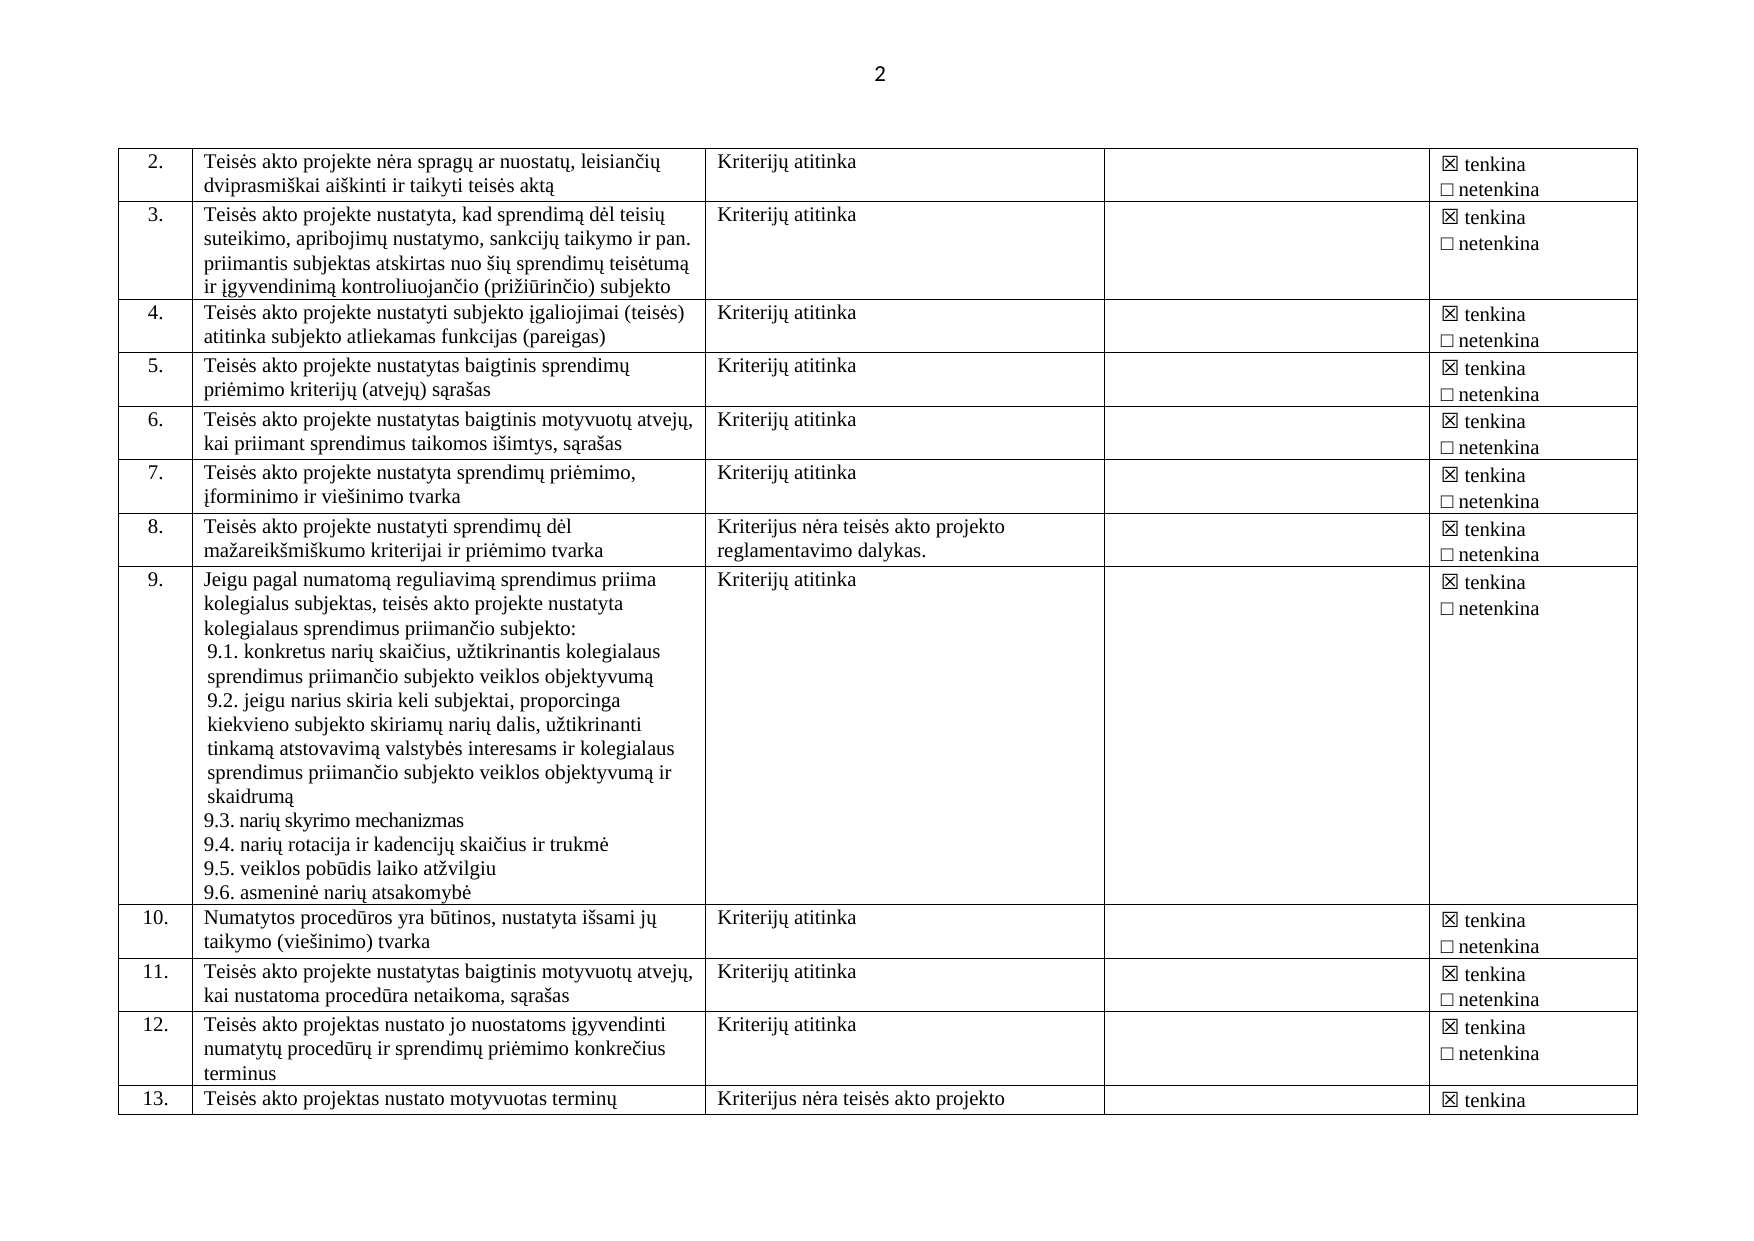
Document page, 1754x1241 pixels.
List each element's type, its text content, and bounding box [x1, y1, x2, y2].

table_cell 4. [119, 300, 192, 352]
table_cell ☒ tenkina □ netenkina [1430, 567, 1637, 904]
table_cell 9. [119, 567, 192, 904]
table_cell Kriterijų atitinka [706, 149, 1104, 201]
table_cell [706, 1086, 1104, 1114]
table_cell [1105, 353, 1429, 406]
table_cell ☒ tenkina □ netenkina [1430, 407, 1637, 459]
table_cell Teisės akto projekte nustatyti sprendimų dėl mažareikšmiškumo kriterijai ir priėmimo tvarka [193, 514, 705, 566]
table_cell ☒ tenkina □ netenkina [1430, 460, 1637, 513]
table_cell Kriterijų atitinka [706, 1012, 1104, 1084]
table_cell 6. [119, 407, 192, 459]
table_cell 8. [119, 514, 192, 566]
table_cell Teisės akto projekte nustatyti subjekto įgaliojimai (teisės) atitinka subjekto atliekamas funkcijas (pareigas) [193, 300, 705, 352]
table_cell Kriterijų atitinka [706, 407, 1104, 459]
table_cell [1105, 407, 1429, 459]
table_cell ☒ tenkina □ netenkina [1430, 514, 1637, 566]
table_cell Teisės akto projekte nustatytas baigtinis motyvuotų atvejų, kai priimant sprendimus taikomos išimtys, sąrašas [193, 407, 705, 459]
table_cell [1430, 1086, 1637, 1114]
table_cell [1105, 567, 1429, 904]
table_cell Kriterijų atitinka [706, 202, 1104, 298]
table_cell Kriterijų atitinka [706, 959, 1104, 1011]
table_cell 7. [119, 460, 192, 513]
table_cell [1105, 959, 1429, 1011]
table_cell Teisės akto projekte nustatytas baigtinis motyvuotų atvejų, kai nustatoma procedūra netaikoma, sąrašas [193, 959, 705, 1011]
table_cell Kriterijų atitinka [706, 300, 1104, 352]
table_cell 5. [119, 353, 192, 406]
table_cell Teisės akto projekte nėra spragų ar nuostatų, leisiančių dviprasmiškai aiškinti ir taikyti teisės aktą [193, 149, 705, 201]
table_cell 13. [119, 1086, 192, 1114]
table_cell ☒ tenkina □ netenkina [1430, 905, 1637, 958]
table_cell Kriterijų atitinka [706, 567, 1104, 904]
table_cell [1430, 149, 1637, 201]
table_cell Kriterijų atitinka [706, 353, 1104, 406]
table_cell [193, 1086, 705, 1114]
table_cell Numatytos procedūros yra būtinos, nustatyta išsami jų taikymo (viešinimo) tvarka [193, 905, 705, 958]
table_cell Kriterijus nėra teisės akto projekto reglamentavimo dalykas. [706, 514, 1104, 566]
table_cell 11. [119, 959, 192, 1011]
table_cell [1105, 514, 1429, 566]
table_cell [1105, 149, 1429, 201]
table_cell Teisės akto projekte nustatyta, kad sprendimą dėl teisių suteikimo, apribojimų nustatymo, sankcijų taikymo ir pan. priimantis subjektas atskirtas nuo šių sprendimų teisėtumą ir įgyvendinimą kontroliuojančio (prižiūrinčio) subjekto [193, 202, 705, 298]
table_cell ☒ tenkina □ netenkina [1430, 1012, 1637, 1084]
table_cell Jeigu pagal numatomą reguliavimą sprendimus priima kolegialus subjektas, teisės akto projekte nustatyta kolegialaus sprendimus priimančio subjekto: 9.1. konkretus narių skaičius, užtikrinantis kolegialaus sprendimus priimančio subjekto veiklos objektyvumą 9.2. jeigu narius skiria keli subjektai, proporcinga kiekvieno subjekto skiriamų narių dalis, užtikrinanti tinkamą atstovavimą valstybės interesams ir kolegialaus sprendimus priimančio subjekto veiklos objektyvumą ir skaidrumą 9.3. narių skyrimo mechanizmas 9.4. narių rotacija ir kadencijų skaičius ir trukmė 9.5. veiklos pobūdis laiko atžvilgiu 9.6. asmeninė narių atsakomybė [193, 567, 705, 904]
table_cell [1105, 202, 1429, 298]
table_cell 10. [119, 905, 192, 958]
table_cell Kriterijų atitinka [706, 905, 1104, 958]
table_cell Teisės akto projektas nustato jo nuostatoms įgyvendinti numatytų procedūrų ir sprendimų priėmimo konkrečius terminus [193, 1012, 705, 1084]
table_cell [1105, 1012, 1429, 1084]
table_cell ☒ tenkina □ netenkina [1430, 202, 1637, 298]
table_cell ☒ tenkina □ netenkina [1430, 959, 1637, 1011]
table_cell Teisės akto projekte nustatyta sprendimų priėmimo, įforminimo ir viešinimo tvarka [193, 460, 705, 513]
table_cell 3. [119, 202, 192, 298]
table_cell [1105, 1086, 1429, 1114]
table_cell 2. [119, 149, 192, 201]
table_cell [1105, 905, 1429, 958]
table_cell Teisės akto projekte nustatytas baigtinis sprendimų priėmimo kriterijų (atvejų) sąrašas [193, 353, 705, 406]
table_cell ☒ tenkina □ netenkina [1430, 300, 1637, 352]
table_cell [1105, 300, 1429, 352]
table_cell ☒ tenkina □ netenkina [1430, 353, 1637, 406]
table_cell [1105, 460, 1429, 513]
table_cell Kriterijų atitinka [706, 460, 1104, 513]
table_cell 12. [119, 1012, 192, 1084]
